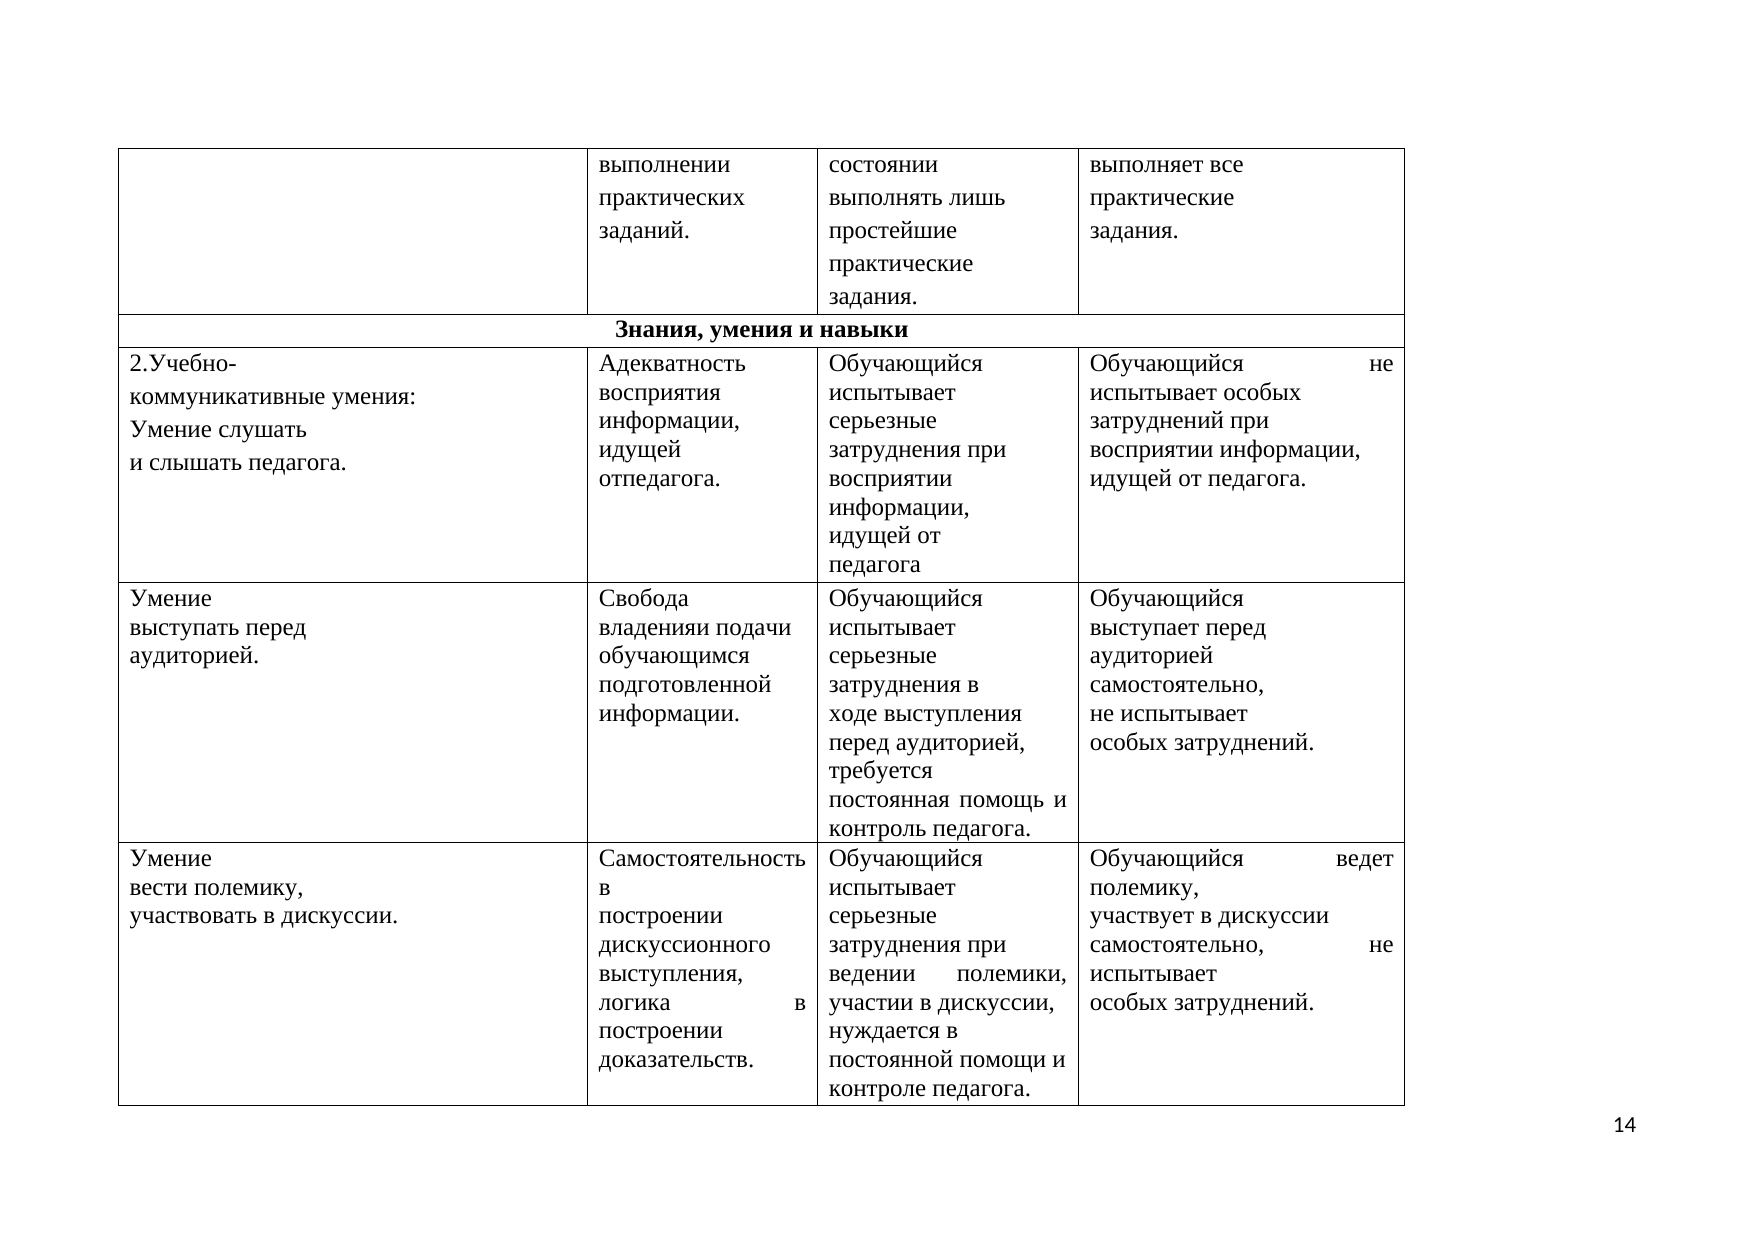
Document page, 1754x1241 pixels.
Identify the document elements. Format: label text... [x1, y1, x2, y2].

table_cell Обучающийся не испытывает особых затруднений при восприятии информации, идущей от педагога. [1079, 348, 1404, 582]
table_cell Обучающийся испытывает серьезные затруднения в ходе выступления перед аудиторией, требуется постоянная помощь и контроль педагога. [818, 583, 1078, 842]
table_cell Обучающийся выступает перед аудиторией самостоятельно, не испытывает особых затруднений. [1079, 583, 1404, 842]
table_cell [119, 149, 587, 313]
table_cell Обучающийся испытывает серьезные затруднения при восприятии информации, идущей от педагога [818, 348, 1078, 582]
table_cell Обучающийся ведет полемику, участвует в дискуссии самостоятельно, не испытывает особых затруднений. [1079, 843, 1404, 1105]
table_cell 2.Учебно- коммуникативные умения: Умение слушать и слышать педагога. [119, 348, 587, 582]
table_cell Адекватность восприятия информации, идущей отпедагога. [588, 348, 817, 582]
table_cell Обучающийся испытывает серьезные затруднения при ведении полемики, участии в дискуссии, нуждается в постоянной помощи и контроле педагога. [818, 843, 1078, 1105]
table_cell Умение выступать перед аудиторией. [119, 583, 587, 842]
table_cell Умение вести полемику, участвовать в дискуссии. [119, 843, 587, 1105]
table_cell Свобода владенияи подачи обучающимся подготовленной информации. [588, 583, 817, 842]
table_cell Знания, умения и навыки [119, 315, 1404, 347]
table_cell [1079, 149, 1404, 313]
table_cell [588, 149, 817, 313]
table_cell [818, 149, 1078, 313]
table_cell Самостоятельность в построении дискуссионного выступления, логика в построении доказательств. [588, 843, 817, 1105]
